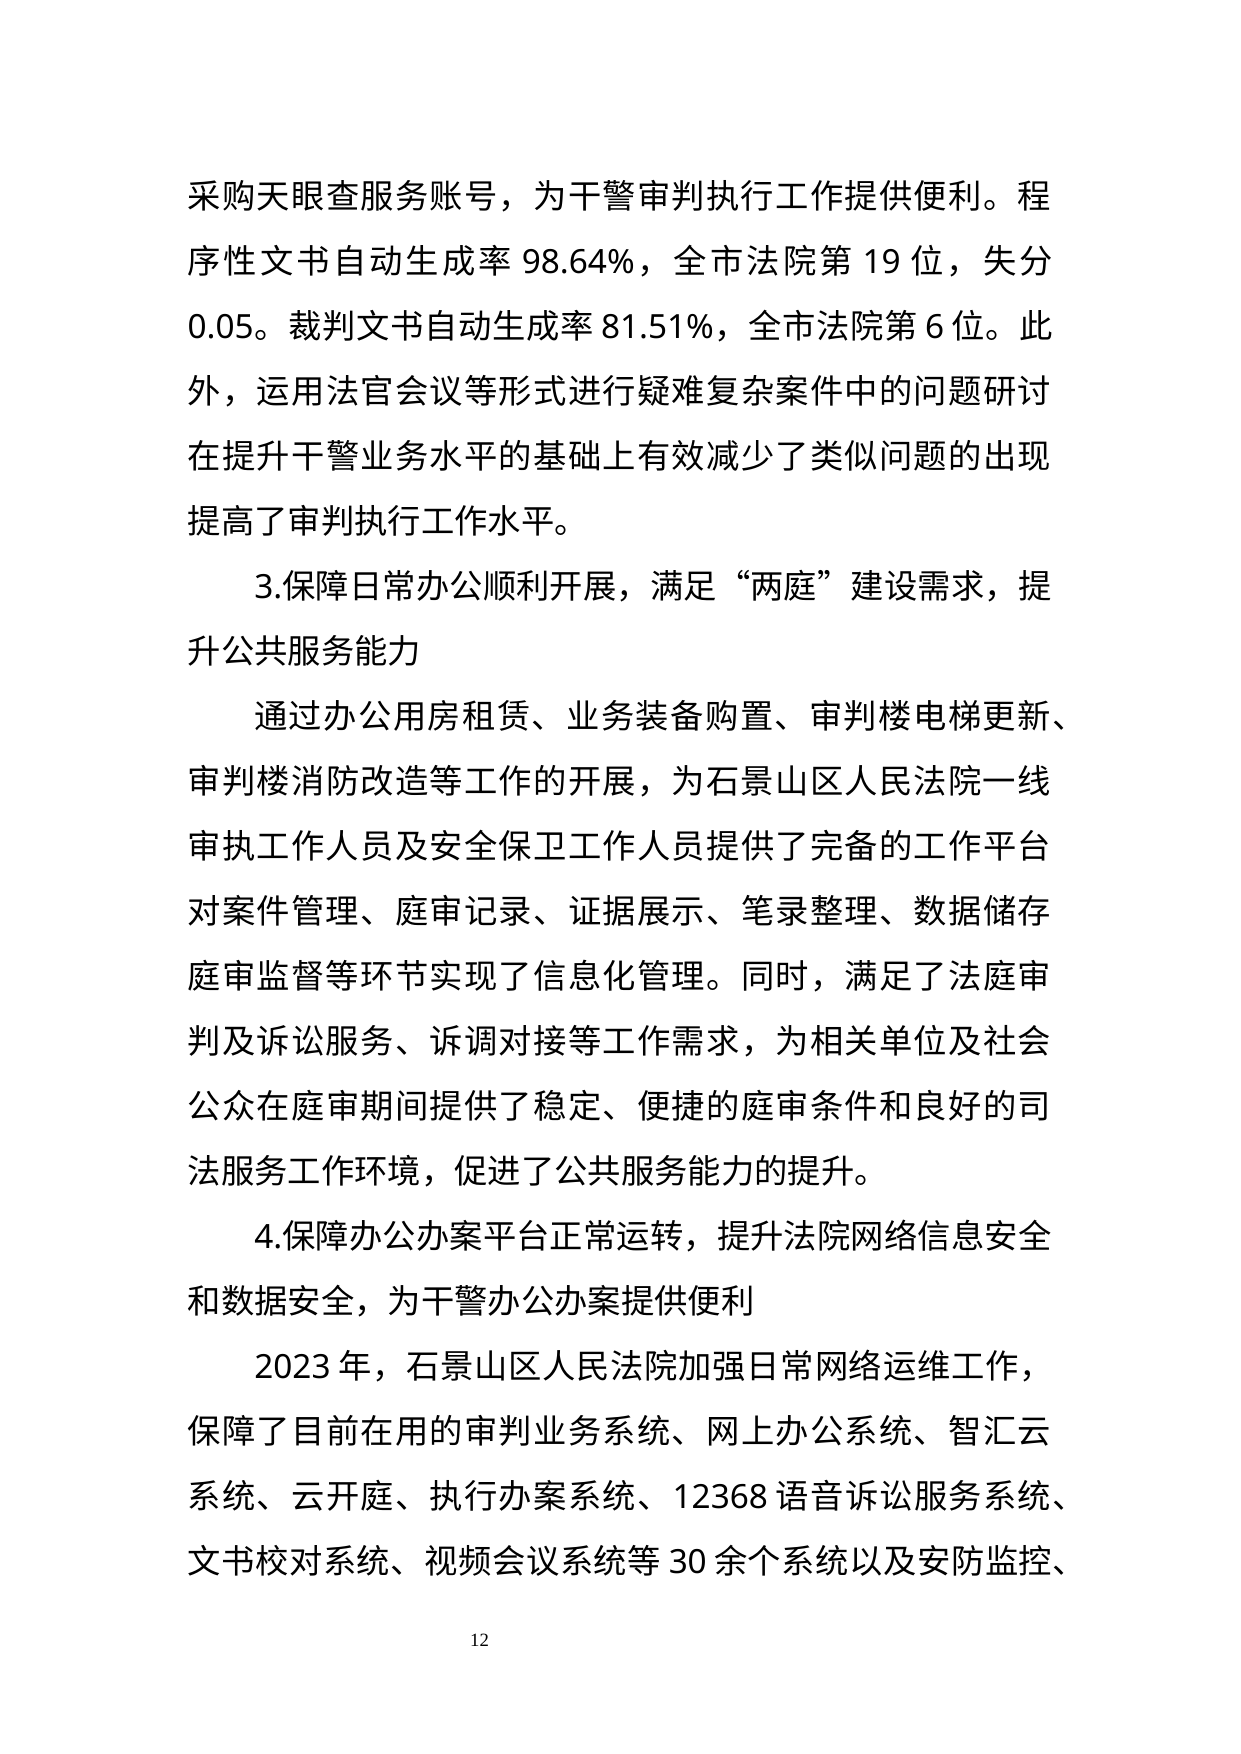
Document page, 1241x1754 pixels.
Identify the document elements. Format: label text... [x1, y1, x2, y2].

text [187, 162, 1053, 552]
text 4.保障办公办案平台正常运转，提升法院网络信息安全和数据安全，为干警办公办案提供便利 [187, 1202, 1053, 1332]
text 通过办公用房租赁、业务装备购置、审判楼电梯更新、审判楼消防改造等工作的开展，为石景山区人民法院一线审执工作人员及安全保卫工作人员提供了完备的工作平台，对案件管理、庭审记录、证据展示、笔录整理、数据储存、庭审监督等环节实现了信息化管理。同时，满足了法庭审判及诉讼服务、诉调对接等工作需求，为相关单位及社会公众在庭审期间提供了稳定、便捷的庭审条件和良好的司法服务工作环境，促进了公共服务能力的提升。 [187, 682, 1053, 1202]
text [187, 1332, 1053, 1592]
text 3.保障日常办公顺利开展，满足“两庭”建设需求，提升公共服务能力 [187, 552, 1053, 682]
